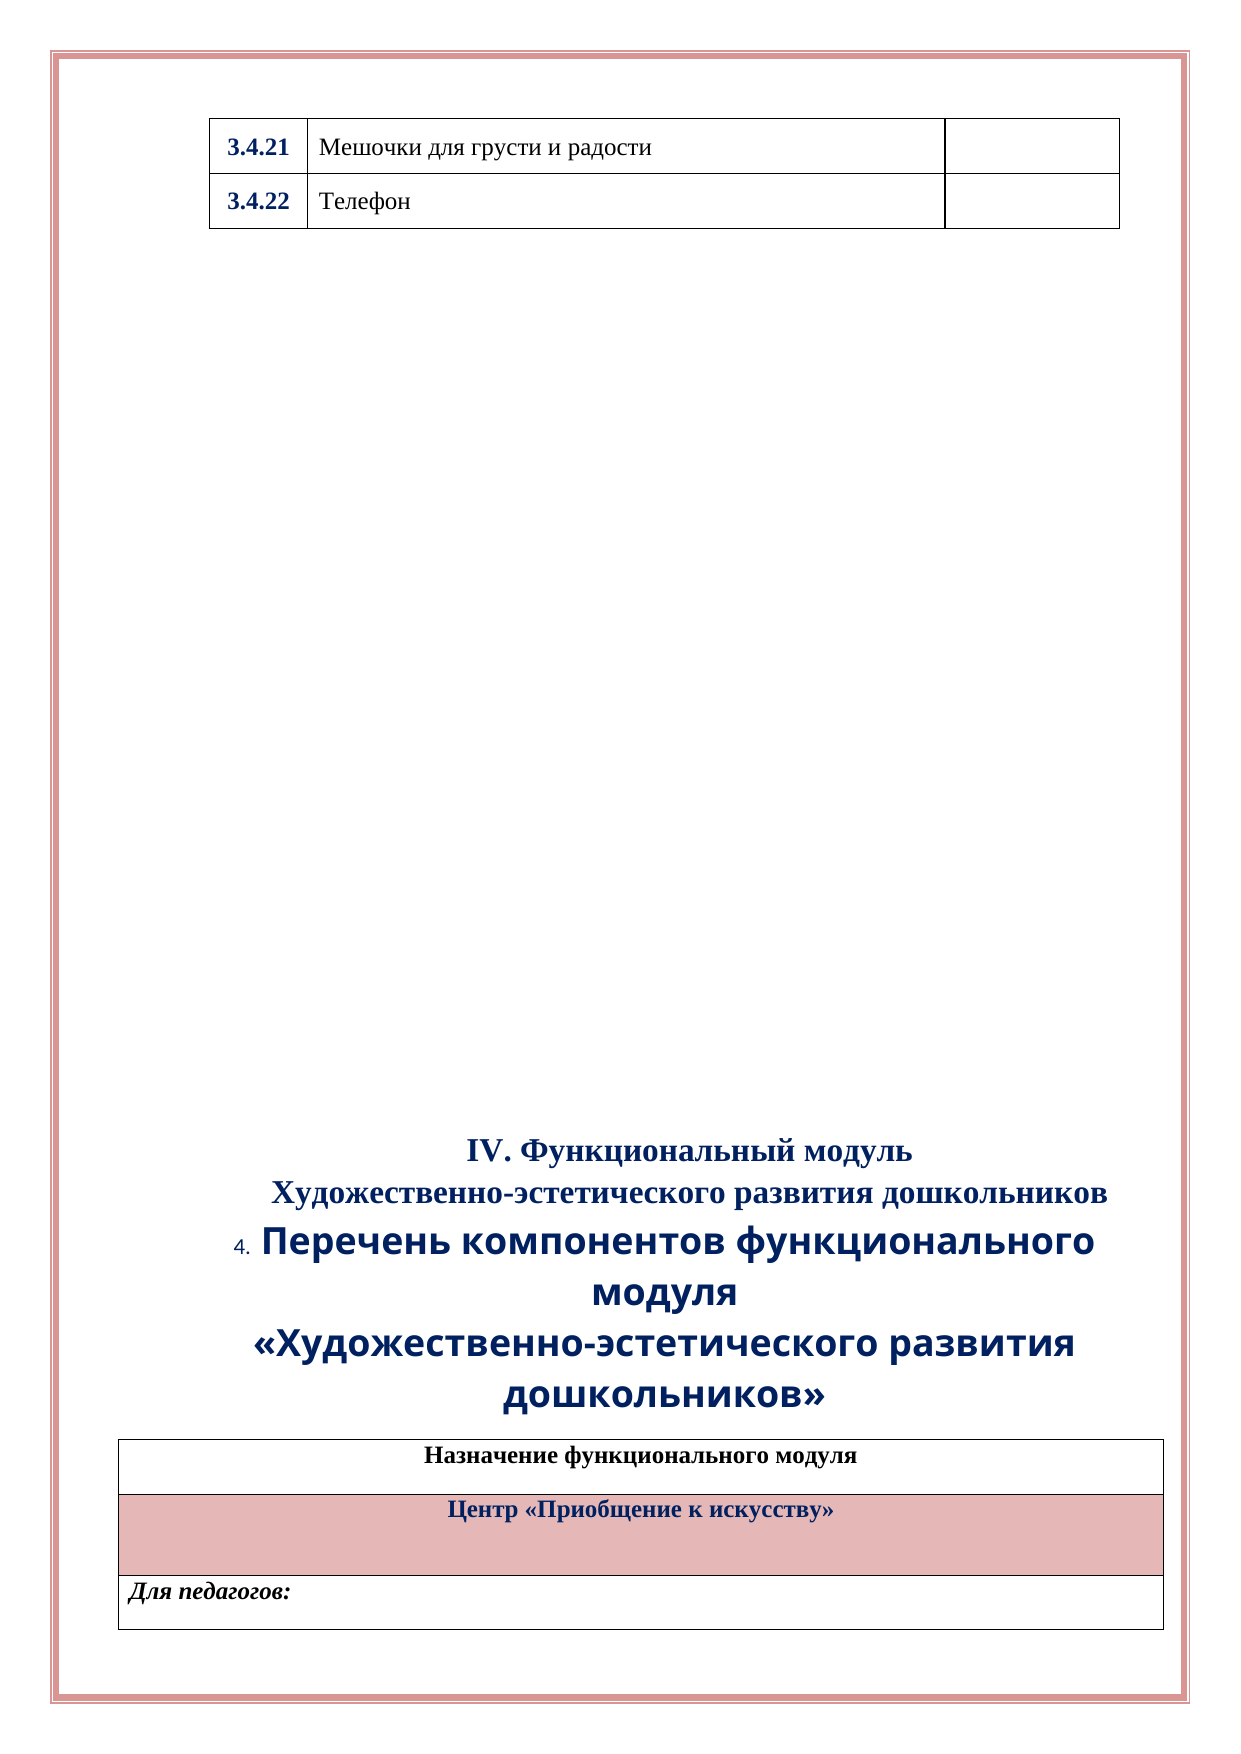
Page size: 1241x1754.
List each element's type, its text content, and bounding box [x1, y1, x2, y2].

table_cell 3.4.21 [210, 119, 307, 173]
subtitle IV. Функциональный модуль [177, 1130, 1152, 1168]
table_cell Телефон [308, 174, 944, 227]
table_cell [119, 1576, 1163, 1629]
text «Художественно-эстетического развития дошкольников» [177, 1316, 1152, 1418]
table_cell Мешочки для грусти и радости [308, 119, 944, 173]
table_cell 3.4.22 [210, 174, 307, 227]
subtitle Художественно-эстетического развития дошкольников [177, 1172, 1152, 1210]
text 4. Перечень компонентов функционального модуля [177, 1214, 1152, 1316]
table_header Назначение функционального модуля [119, 1440, 1163, 1493]
table_cell [946, 174, 1119, 227]
table_cell Центр «Приобщение к искусству» [119, 1495, 1163, 1575]
table_cell [946, 119, 1119, 173]
